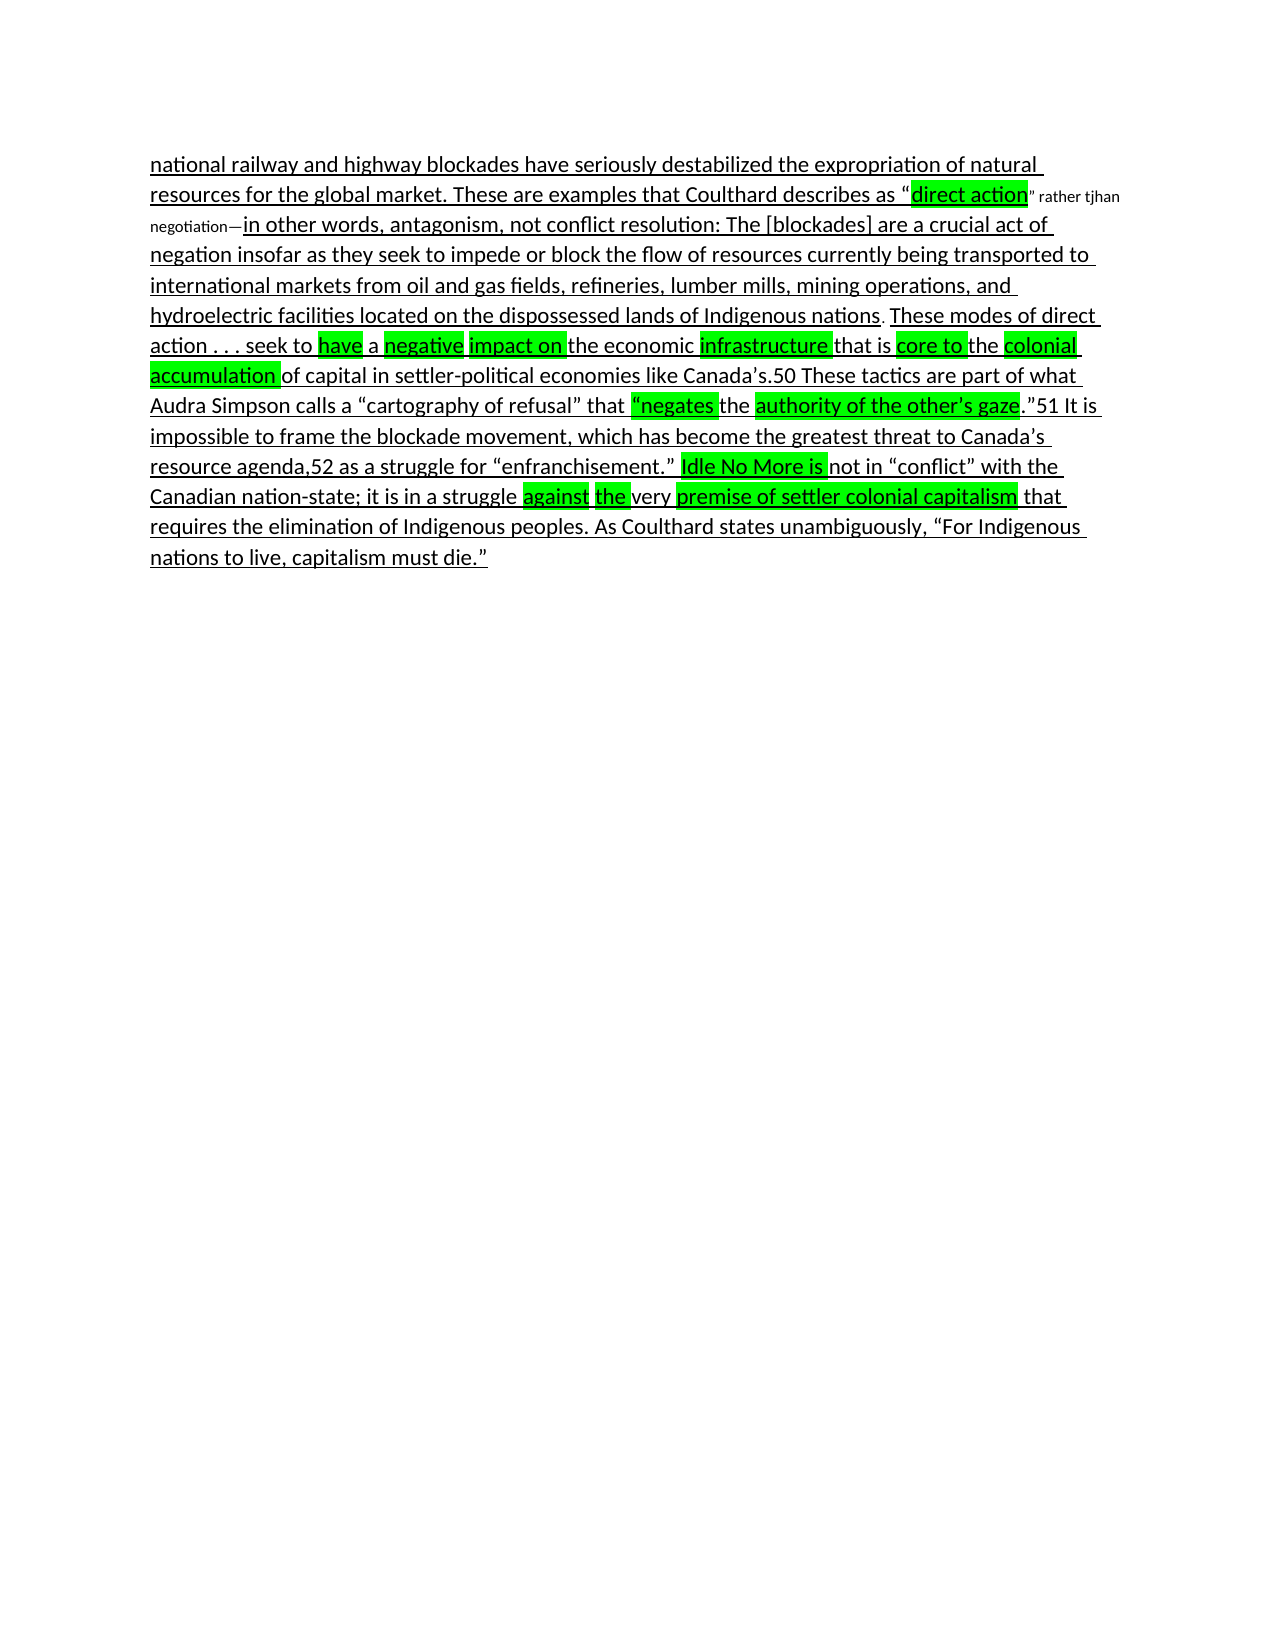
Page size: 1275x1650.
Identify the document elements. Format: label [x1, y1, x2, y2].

text [150, 150, 1125, 571]
